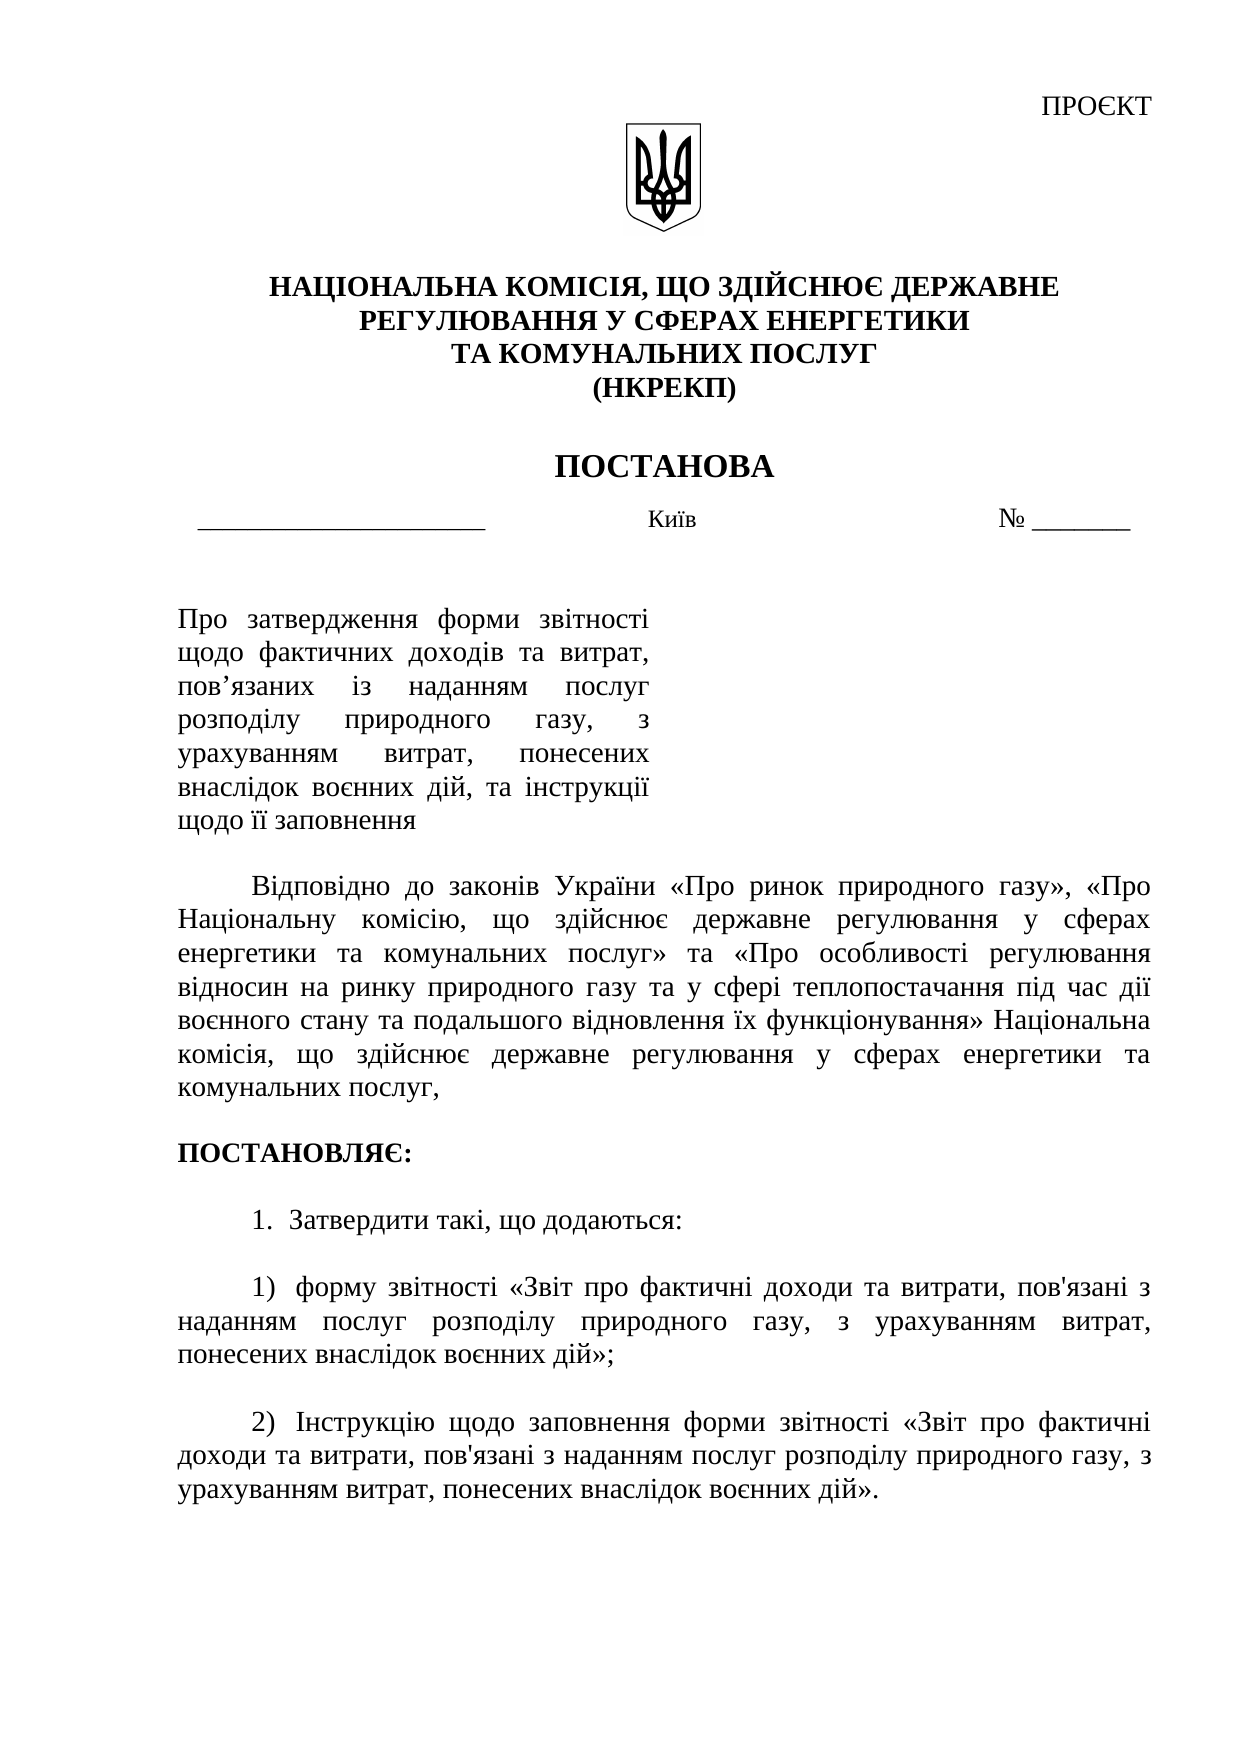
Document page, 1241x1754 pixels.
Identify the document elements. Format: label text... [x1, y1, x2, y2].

text (НКРЕКП) [177, 370, 1152, 403]
list Затвердити такі, що додаються: [251, 1202, 1152, 1236]
text ПРОЄКТ [177, 89, 1152, 121]
text ПОСТАНОВЛЯЄ: [177, 1136, 1152, 1169]
list форму звітності «Звіт про фактичні доходи та витрати, пов'язані з наданням послуг розподілу природного газу, з урахуванням витрат, понесених внаслідок воєнних дій»; [177, 1269, 1152, 1370]
text НАЦІОНАЛЬНА КОМІСІЯ, ЩО ЗДІЙСНЮЄ ДЕРЖАВНЕ [177, 269, 1152, 303]
text та КОМУНАЛЬНИХ ПОСЛУГ [177, 336, 1152, 370]
text _______________________ Київ № _______ [177, 501, 1152, 534]
text ПОСТАНОВА [177, 446, 1152, 485]
list Інструкцію щодо заповнення форми звітності «Звіт про фактичні доходи та витрати, пов'язані з наданням послуг розподілу природного газу, з урахуванням витрат, понесених внаслідок воєнних дій». [177, 1404, 1152, 1504]
text Про затвердження форми звітності щодо фактичних доходів та витрат, пов’язаних із наданням послуг розподілу природного газу, з урахуванням витрат, понесених внаслідок воєнних дій, та інструкції щодо її заповнення [177, 601, 650, 836]
text РЕГУЛЮВАННЯ У СФЕРах енергетики [177, 303, 1152, 336]
text Відповідно до законів України «Про ринок природного газу», «Про Національну комісію, що здійснює державне регулювання у сферах енергетики та комунальних послуг» та «Про особливості регулювання відносин на ринку природного газу та у сфері теплопостачання під час дії воєнного стану та подальшого відновлення їх функціонування» Національна комісія, що здійснює державне регулювання у сферах енергетики та комунальних послуг, [177, 868, 1152, 1103]
